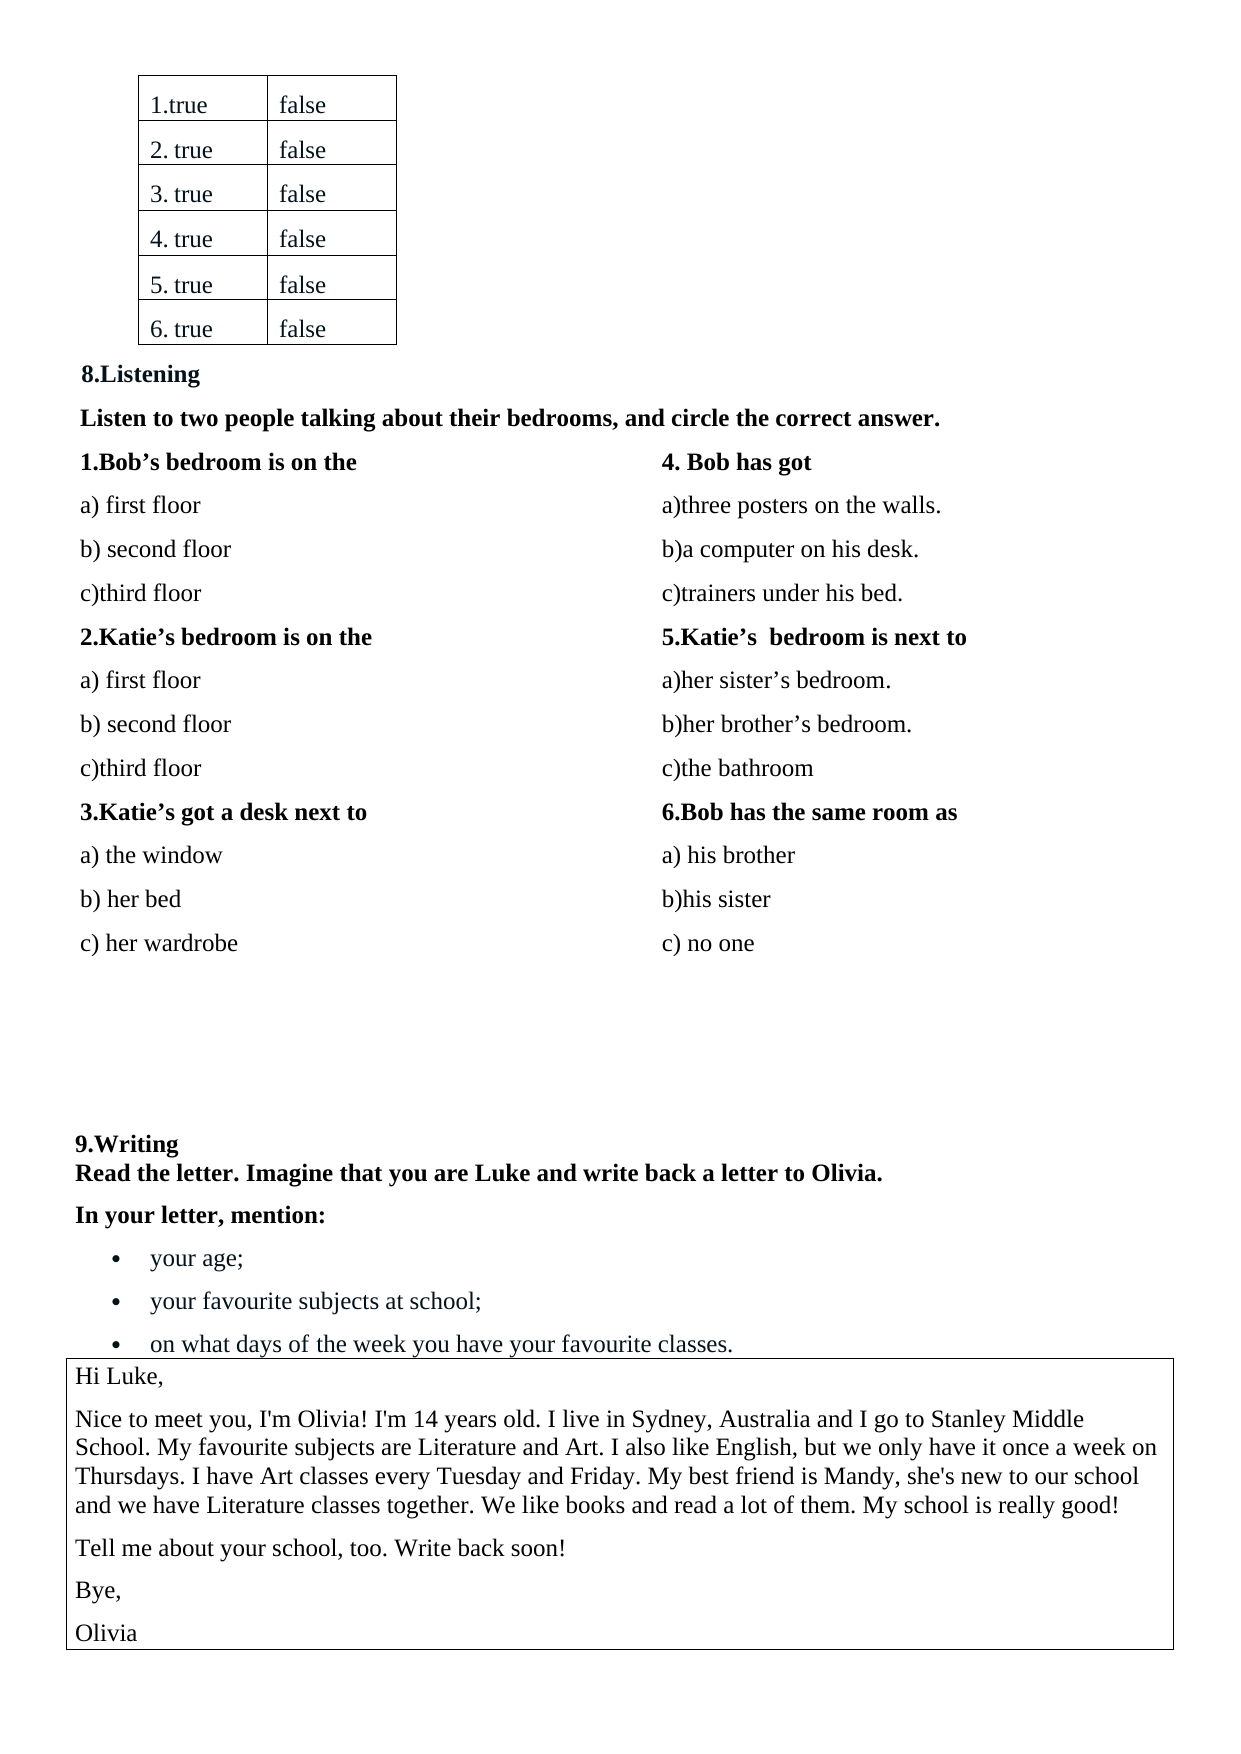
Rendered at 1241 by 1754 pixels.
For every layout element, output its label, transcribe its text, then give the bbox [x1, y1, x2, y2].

text Olivia [67, 1615, 1173, 1649]
text b)his sister [662, 869, 1161, 913]
text c)the bathroom [662, 738, 1161, 782]
text a) first floor [80, 475, 578, 519]
text Read the letter. Imagine that you are Luke and write back a letter to Olivia. [75, 1158, 1165, 1187]
text Hi Luke, [67, 1359, 1173, 1390]
list your favourite subjects at school; [112, 1286, 1165, 1315]
table_cell 2. true [139, 121, 267, 164]
text 5.Katie’s bedroom is next to [662, 607, 1161, 650]
table_cell false [268, 300, 396, 344]
text c)trainers under his bed. [662, 563, 1161, 607]
text a)her sister’s bedroom. [662, 650, 1161, 694]
text 6.Bob has the same room as [662, 782, 1161, 825]
text Bye, [67, 1572, 1173, 1604]
text a) the window [80, 825, 578, 869]
text 8.Listening [75, 359, 1165, 388]
table_cell 6. true [139, 300, 267, 344]
table_cell false [268, 121, 396, 164]
table_cell false [268, 256, 396, 299]
list on what days of the week you have your favourite classes. [112, 1329, 1165, 1358]
text b) her bed [80, 869, 578, 913]
table_cell 5. true [139, 256, 267, 299]
table_cell false [268, 211, 396, 255]
table_cell 3. true [139, 165, 267, 209]
text b)her brother’s bedroom. [662, 694, 1161, 738]
text c) no one [662, 913, 1161, 957]
text a) first floor [80, 650, 578, 694]
text b)a computer on his desk. [662, 519, 1161, 563]
text b) second floor [80, 694, 578, 738]
list your age; [112, 1243, 1165, 1272]
text 1.Bob’s bedroom is on the [80, 432, 578, 475]
table_header false [268, 76, 396, 120]
text b) second floor [80, 519, 578, 563]
text c)third floor [80, 738, 578, 782]
text In your letter, mention: [75, 1201, 1165, 1229]
text c)third floor [80, 563, 578, 607]
text c) her wardrobe [80, 913, 578, 957]
text a) his brother [662, 825, 1161, 869]
text Nice to meet you, I'm Olivia! I'm 14 years old. I live in Sydney, Australia and I go to Stanley Middle School. My favourite subjects are Literature and Art. I also like English, but we only have it once a week on Thursdays. I have Art classes every Tuesday and Friday. My best friend is Mandy, she's new to our school and we have Literature classes together. We like books and read a lot of them. My school is really good! [67, 1401, 1173, 1519]
text Tell me about your school, too. Write back soon! [67, 1530, 1173, 1562]
text a)three posters on the walls. [662, 475, 1161, 519]
table_cell false [268, 165, 396, 209]
table_cell 4. true [139, 211, 267, 255]
table_header 1.true [139, 76, 267, 120]
text 3.Katie’s got a desk next to [80, 782, 578, 825]
text Listen to two people talking about their bedrooms, and circle the correct answer. [80, 388, 1161, 432]
text 2.Katie’s bedroom is on the [80, 607, 578, 650]
text 9.Writing [75, 1129, 1165, 1158]
text 4. Bob has got [662, 432, 1161, 475]
